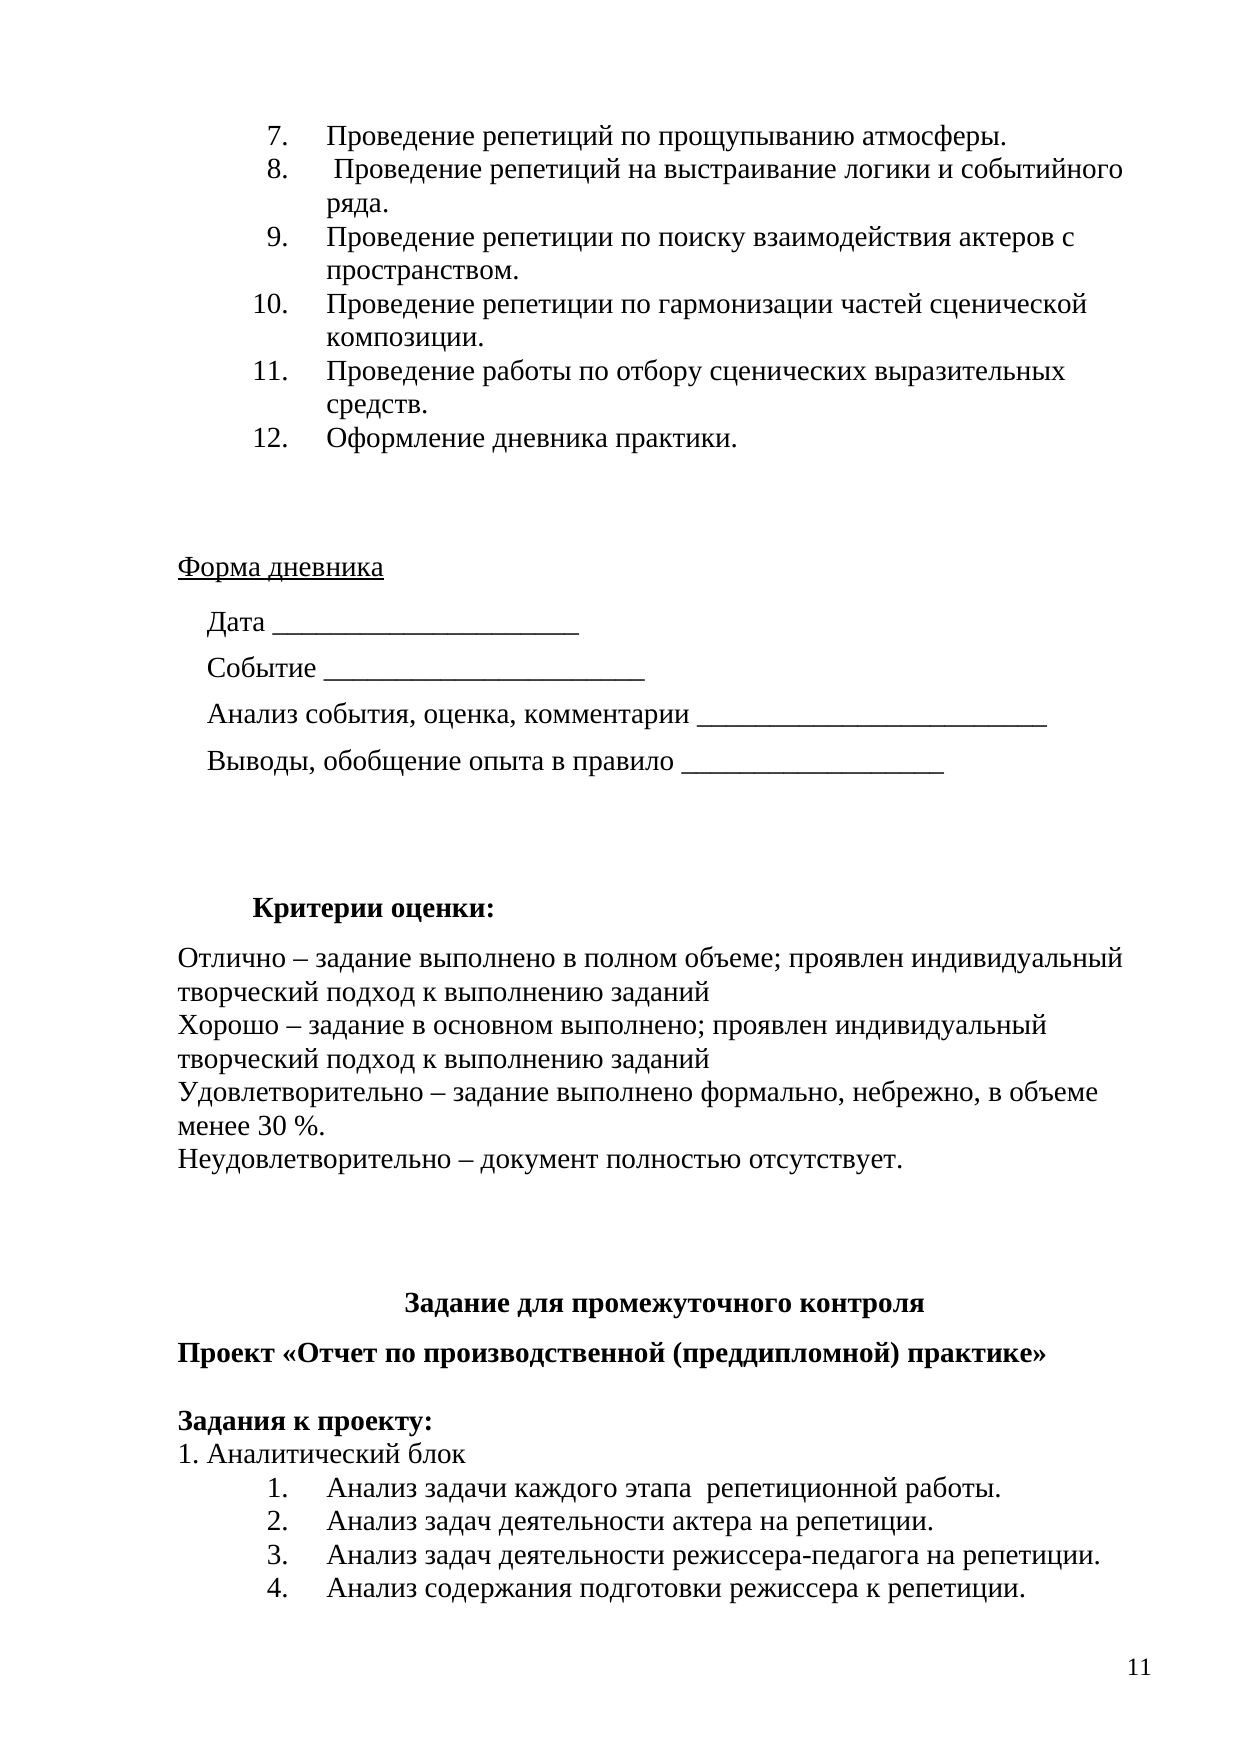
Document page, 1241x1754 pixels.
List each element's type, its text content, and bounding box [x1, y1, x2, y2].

list Оформление дневника практики. [288, 420, 1152, 453]
text Задания к проекту: [177, 1403, 1152, 1436]
text Удовлетворительно – задание выполнено формально, небрежно, в объеме менее 30 %. [177, 1074, 1152, 1141]
text 1. Аналитический блок [177, 1436, 1152, 1470]
text Критерии оценки: [252, 890, 1152, 923]
list Проведение репетиций на выстраивание логики и событийного ряда. [288, 152, 1152, 219]
list Проведение работы по отбору сценических выразительных средств. [288, 353, 1152, 420]
text Дата _____________________ [207, 604, 1152, 637]
list Проведение репетиции по поиску взаимодействия актеров с пространством. [288, 219, 1152, 286]
list Анализ задач деятельности актера на репетиции. [288, 1503, 1152, 1537]
text Неудовлетворительно – документ полностью отсутствует. [177, 1141, 1152, 1175]
text Задание для промежуточного контроля [177, 1285, 1152, 1319]
list Проведение репетиции по гармонизации частей сценической композиции. [288, 286, 1152, 353]
text Хорошо – задание в основном выполнено; проявлен индивидуальный творческий подход к выполнению заданий [177, 1007, 1152, 1074]
list Анализ задачи каждого этапа репетиционной работы. [288, 1470, 1152, 1503]
text Форма дневника [177, 549, 1152, 583]
text Отлично – задание выполнено в полном объеме; проявлен индивидуальный творческий подход к выполнению заданий [177, 940, 1152, 1007]
text Событие ______________________ [207, 650, 1152, 684]
text Выводы, обобщение опыта в правило __________________ [207, 743, 1152, 776]
list Анализ задач деятельности режиссера-педагога на репетиции. [288, 1537, 1152, 1570]
text Анализ события, оценка, комментарии ________________________ [207, 697, 1152, 730]
list Анализ содержания подготовки режиссера к репетиции. [288, 1570, 1152, 1604]
text Проект «Отчет по производственной (преддипломной) практике» [177, 1336, 1152, 1369]
list Проведение репетиций по прощупыванию атмосферы. [288, 118, 1152, 152]
